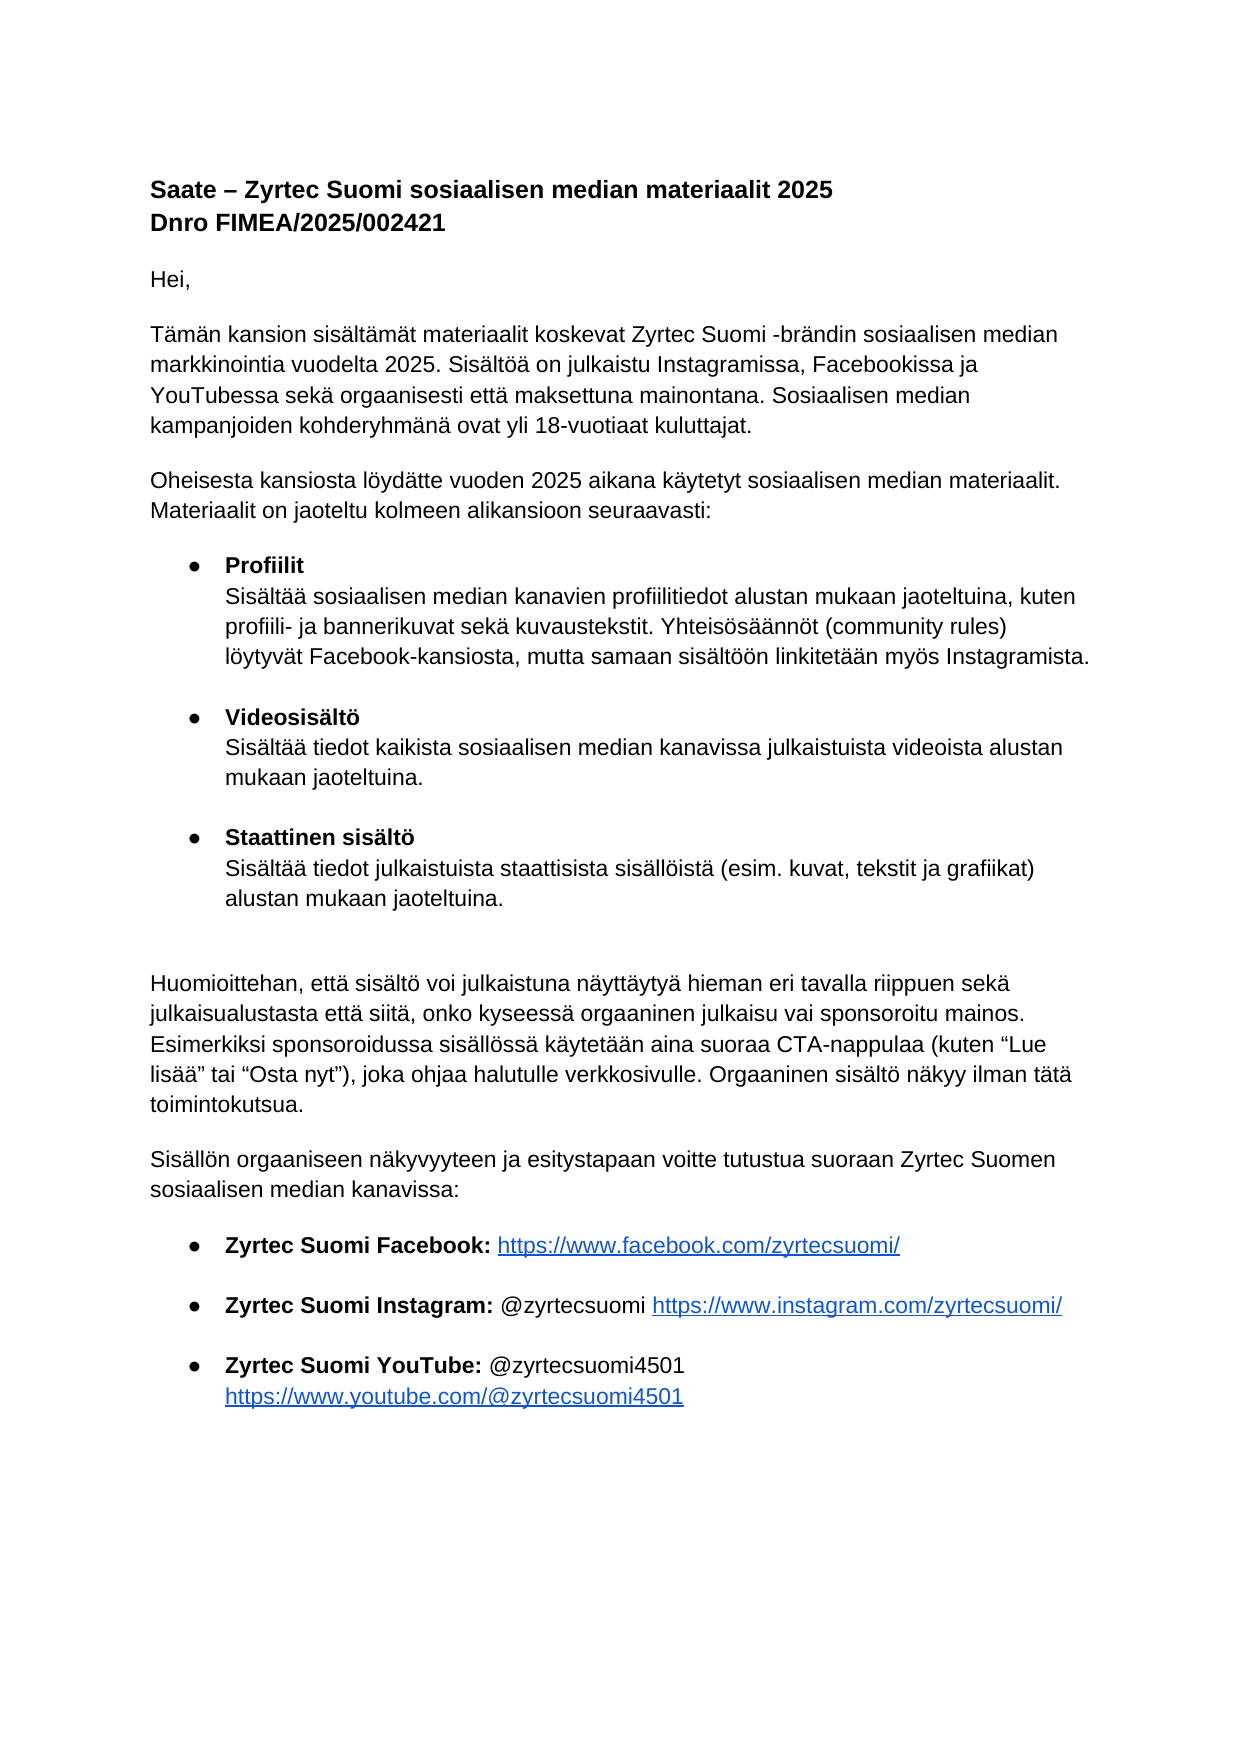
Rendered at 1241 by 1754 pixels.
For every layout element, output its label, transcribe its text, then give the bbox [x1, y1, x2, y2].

list Zyrtec Suomi Facebook: https://www.facebook.com/zyrtecsuomi/ [187, 1232, 1090, 1288]
text Sisällön orgaaniseen näkyvyyteen ja esitystapaan voitte tutustua suoraan Zyrtec Suomen sosiaalisen median kanavissa: [150, 1146, 1090, 1203]
list Videosisältö Sisältää tiedot kaikista sosiaalisen median kanavissa julkaistuista videoista alustan mukaan jaoteltuina. [187, 703, 1090, 821]
text Oheisesta kansiosta löydätte vuoden 2025 aikana käytetyt sosiaalisen median materiaalit. Materiaalit on jaoteltu kolmeen alikansioon seuraavasti: [150, 467, 1090, 524]
list Profiilit Sisältää sosiaalisen median kanavien profiilitiedot alustan mukaan jaoteltuina, kuten profiili- ja bannerikuvat sekä kuvaustekstit. Yhteisösäännöt (community rules) löytyvät Facebook-kansiosta, mutta samaan sisältöön linkitetään myös Instagramista. [187, 552, 1090, 700]
text Saate – Zyrtec Suomi sosiaalisen median materiaalit 2025 Dnro FIMEA/2025/002421 [150, 175, 1090, 237]
list Zyrtec Suomi Instagram: @zyrtecsuomi https://www.instagram.com/zyrtecsuomi/ [187, 1292, 1090, 1349]
text Huomioittehan, että sisältö voi julkaistuna näyttäytyä hieman eri tavalla riippuen sekä julkaisualustasta että siitä, onko kyseessä orgaaninen julkaisu vai sponsoroitu mainos. Esimerkiksi sponsoroidussa sisällössä käytetään aina suoraa CTA-nappulaa (kuten “Lue lisää” tai “Osta nyt”), joka ohjaa halutulle verkkosivulle. Orgaaninen sisältö näkyy ilman tätä toimintokutsua. [150, 970, 1090, 1117]
text Tämän kansion sisältämät materiaalit koskevat Zyrtec Suomi -brändin sosiaalisen median markkinointia vuodelta 2025. Sisältöä on julkaistu Instagramissa, Facebookissa ja YouTubessa sekä orgaanisesti että maksettuna mainontana. Sosiaalisen median kampanjoiden kohderyhmänä ovat yli 18-vuotiaat kuluttajat. [150, 321, 1090, 438]
list Staattinen sisältö Sisältää tiedot julkaistuista staattisista sisällöistä (esim. kuvat, tekstit ja grafiikat) alustan mukaan jaoteltuina. [187, 824, 1090, 941]
list Zyrtec Suomi YouTube: @zyrtecsuomi4501 https://www.youtube.com/@zyrtecsuomi4501 [187, 1352, 1090, 1409]
text Hei, [150, 266, 1090, 292]
